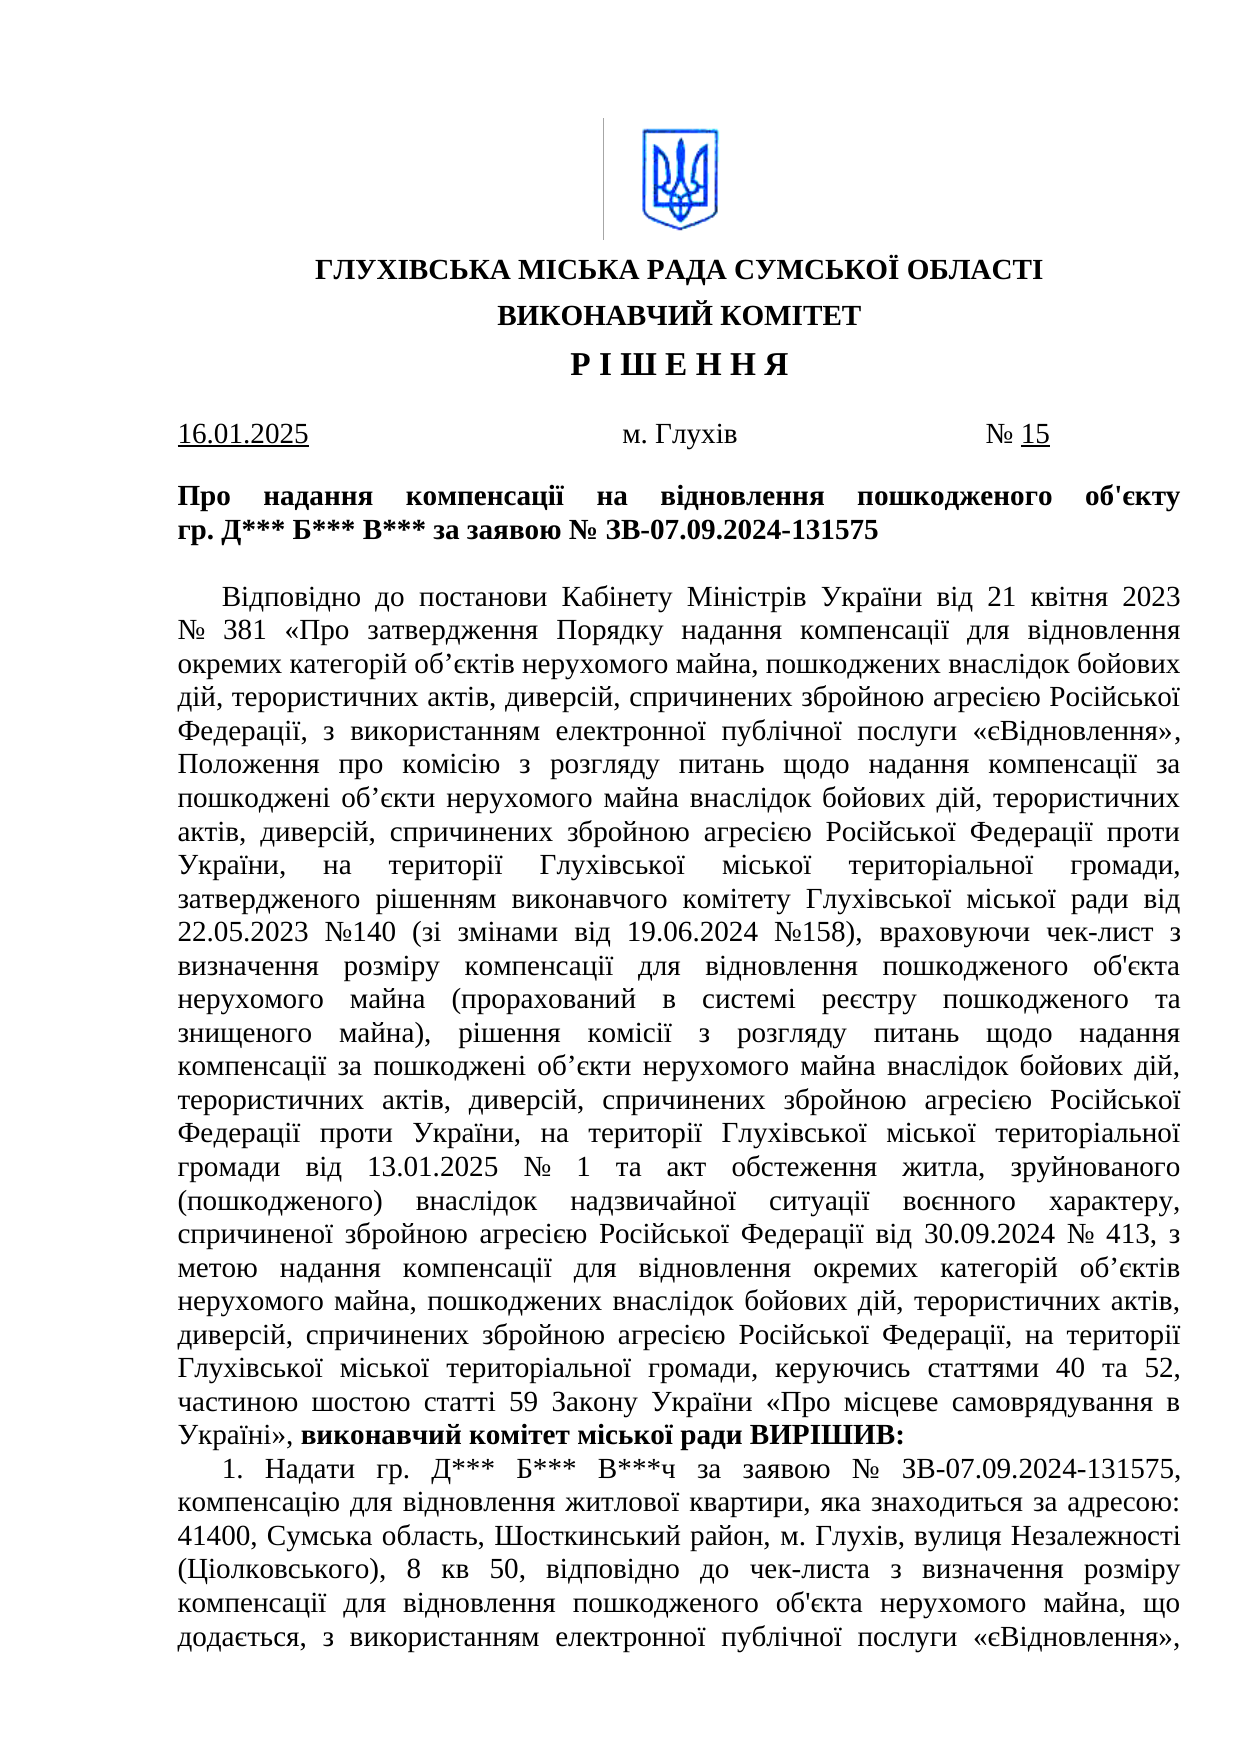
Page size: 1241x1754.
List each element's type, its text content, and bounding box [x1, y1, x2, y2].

picture [603, 118, 755, 240]
subtitle Р І Ш Е Н Н Я [177, 344, 1181, 382]
text Відповідно до постанови Кабінету Міністрів України від 21 квітня 2023 № 381 «Про затвердження Порядку надання компенсації для відновлення окремих категорій об’єктів нерухомого майна, пошкоджених внаслідок бойових дій, терористичних актів, диверсій, спричинених збройною агресією Російської Федерації, з використанням електронної публічної послуги «єВідновлення», Положення про комісію з розгляду питань щодо надання компенсації за пошкоджені об’єкти нерухомого майна внаслідок бойових дій, терористичних актів, диверсій, спричинених збройною агресією Російської Федерації проти України, на території Глухівської міської територіальної громади, затвердженого рішенням виконавчого комітету Глухівської міської ради від 22.05.2023 №140 (зі змінами від 19.06.2024 №158), враховуючи чек-лист з визначення розміру компенсації для відновлення пошкодженого об'єкта нерухомого майна (прорахований в системі реєстру пошкодженого та знищеного майна), рішення комісії з розгляду питань щодо надання компенсації за пошкоджені об’єкти нерухомого майна внаслідок бойових дій, терористичних актів, диверсій, спричинених збройною агресією Російської Федерації проти України, на території Глухівської міської територіальної громади від 13.01.2025 № 1 та акт обстеження житла, зруйнованого (пошкодженого) внаслідок надзвичайної ситуації воєнного характеру, спричиненої збройною агресією Російської Федерації від 30.09.2024 № 413, з метою надання компенсації для відновлення окремих категорій об’єктів нерухомого майна, пошкоджених внаслідок бойових дій, терористичних актів, диверсій, спричинених збройною агресією Російської Федерації, на території Глухівської міської територіальної громади, керуючись статтями 40 та 52, частиною шостою статті 59 Закону України «Про місцеве самоврядування в Україні», виконавчий комітет міської ради ВИРІШИВ: [177, 579, 1181, 1451]
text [177, 1451, 1181, 1652]
subtitle ВИКОНАВЧИЙ КОМІТЕТ [177, 298, 1181, 332]
subtitle ГЛУХІВСЬКА МІСЬКА РАДА СУМСЬКОЇ ОБЛАСТІ [177, 252, 1181, 286]
subtitle Про надання компенсації на відновлення пошкодженого об'єкту гр. Д*** Б*** В*** за заявою № ЗВ-07.09.2024-131575 [605, 512, 1181, 545]
subtitle 16.01.2025 м. Глухів № 15 [177, 416, 1181, 449]
